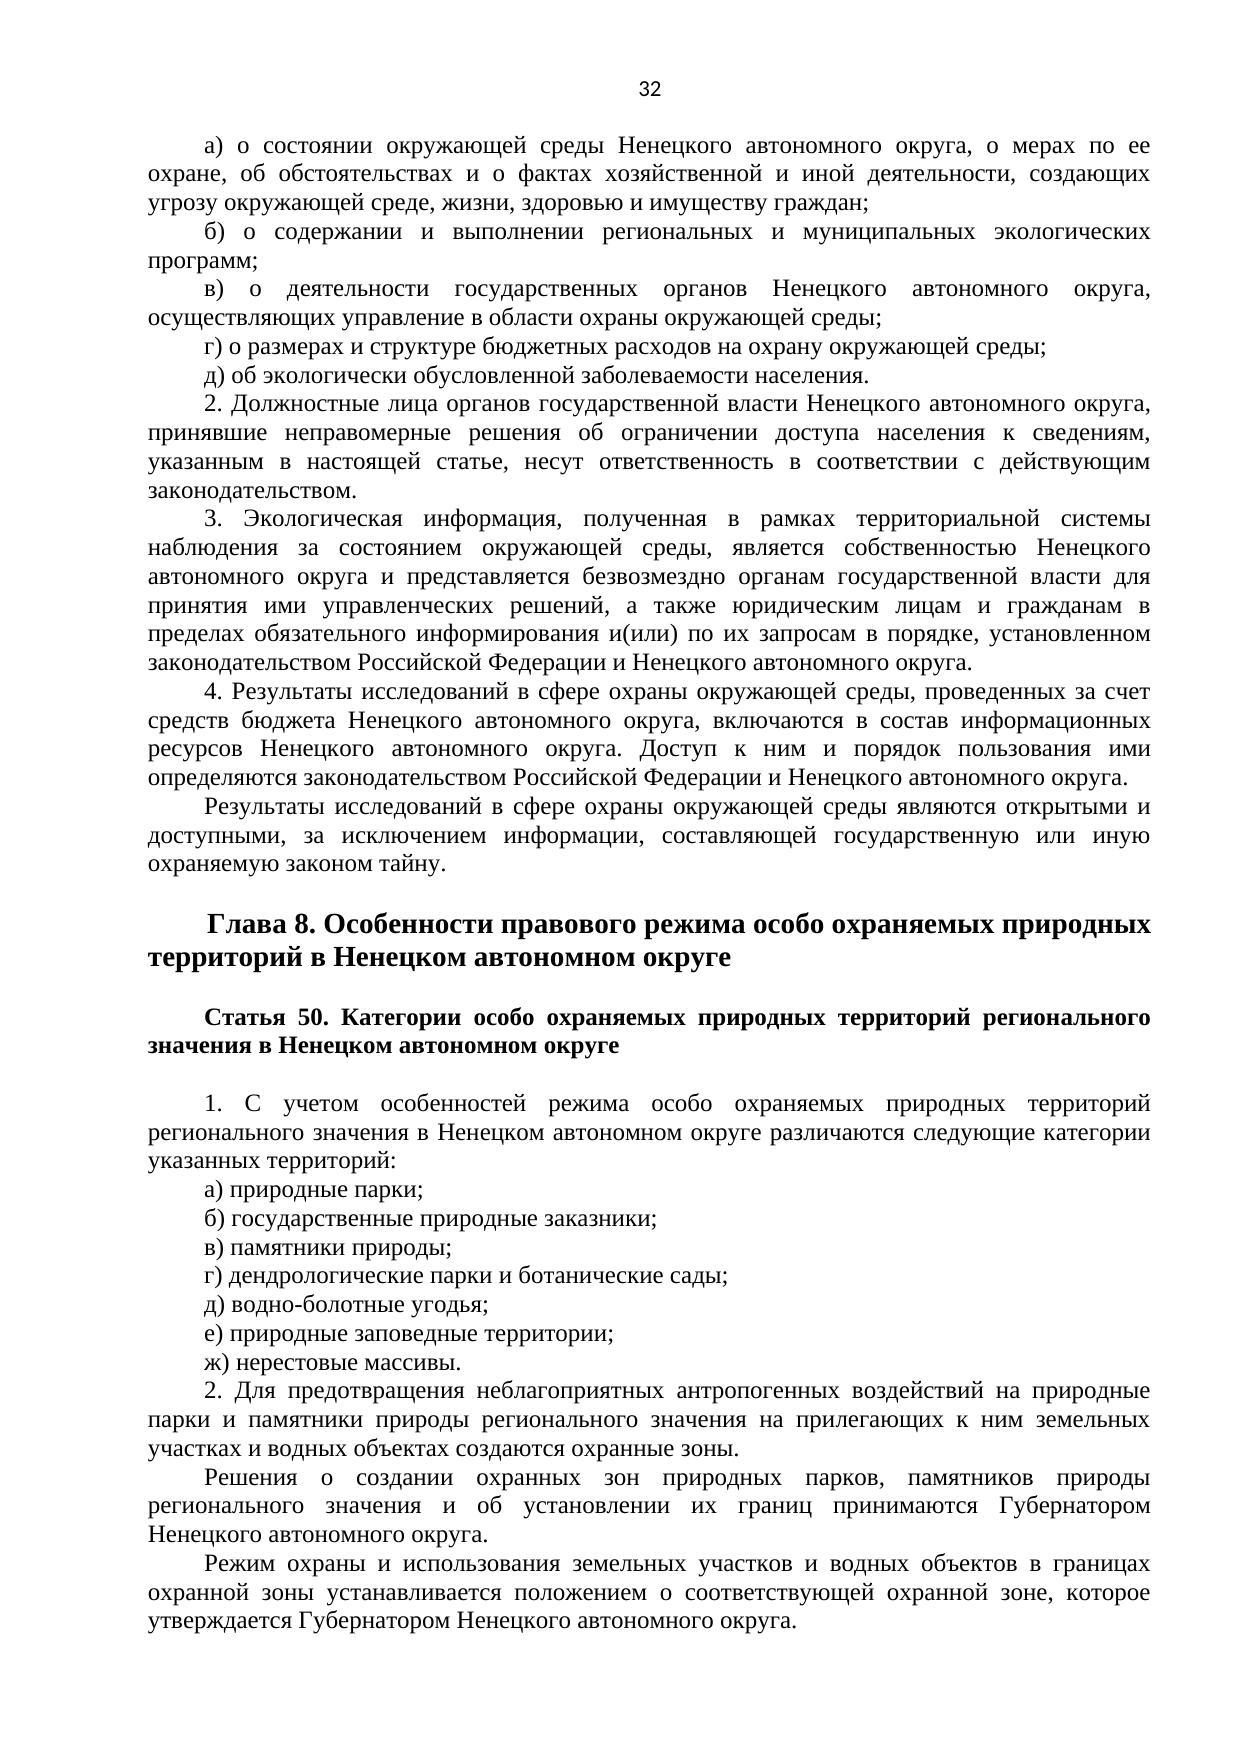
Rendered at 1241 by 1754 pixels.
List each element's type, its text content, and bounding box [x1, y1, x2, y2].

text Режим охраны и использования земельных участков и водных объектов в границах охранной зоны устанавливается положением о соответствующей охранной зоне, которое утверждается Губернатором Ненецкого автономного округа. [148, 1548, 1152, 1634]
text е) природные заповедные территории; [148, 1318, 1152, 1347]
text в) о деятельности государственных органов Ненецкого автономного округа, осуществляющих управление в области охраны окружающей среды; [148, 273, 1152, 331]
text д) водно-болотные угодья; [148, 1289, 1152, 1318]
text г) дендрологические парки и ботанические сады; [148, 1261, 1152, 1289]
text ж) нерестовые массивы. [148, 1347, 1152, 1376]
text 2. Должностные лица органов государственной власти Ненецкого автономного округа, принявшие неправомерные решения об ограничении доступа населения к сведениям, указанным в настоящей статье, несут ответственность в соответствии с действующим законодательством. [148, 388, 1152, 503]
text а) природные парки; [148, 1174, 1152, 1203]
text б) государственные природные заказники; [148, 1203, 1152, 1232]
text 3. Экологическая информация, полученная в рамках территориальной системы наблюдения за состоянием окружающей среды, является собственностью Ненецкого автономного округа и представляется безвозмездно органам государственной власти для принятия ими управленческих решений, а также юридическим лицам и гражданам в пределах обязательного информирования и(или) по их запросам в порядке, установленном законодательством Российской Федерации и Ненецкого автономного округа. [148, 503, 1152, 676]
text 4. Результаты исследований в сфере охраны окружающей среды, проведенных за счет средств бюджета Ненецкого автономного округа, включаются в состав информационных ресурсов Ненецкого автономного округа. Доступ к ним и порядок пользования ими определяются законодательством Российской Федерации и Ненецкого автономного округа. [148, 676, 1152, 791]
text Результаты исследований в сфере охраны окружающей среды являются открытыми и доступными, за исключением информации, составляющей государственную или иную охраняемую законом тайну. [148, 791, 1152, 877]
text Глава 8. Особенности правового режима особо охраняемых природных территорий в Ненецком автономном округе [148, 906, 1152, 973]
text б) о содержании и выполнении региональных и муниципальных экологических программ; [148, 216, 1152, 273]
text в) памятники природы; [148, 1232, 1152, 1261]
text Решения о создании охранных зон природных парков, памятников природы регионального значения и об установлении их границ принимаются Губернатором Ненецкого автономного округа. [148, 1462, 1152, 1548]
text г) о размерах и структуре бюджетных расходов на охрану окружающей среды; [148, 331, 1152, 360]
text 1. С учетом особенностей режима особо охраняемых природных территорий регионального значения в Ненецком автономном округе различаются следующие категории указанных территорий: [148, 1088, 1152, 1174]
text д) об экологически обусловленной заболеваемости населения. [148, 360, 1152, 388]
text Статья 50. Категории особо охраняемых природных территорий регионального значения в Ненецком автономном округе [148, 1002, 1152, 1059]
text 2. Для предотвращения неблагоприятных антропогенных воздействий на природные парки и памятники природы регионального значения на прилегающих к ним земельных участках и водных объектах создаются охранные зоны. [148, 1376, 1152, 1462]
text а) о состоянии окружающей среды Ненецкого автономного округа, о мерах по ее охране, об обстоятельствах и о фактах хозяйственной и иной деятельности, создающих угрозу окружающей среде, жизни, здоровью и имуществу граждан; [148, 130, 1152, 216]
